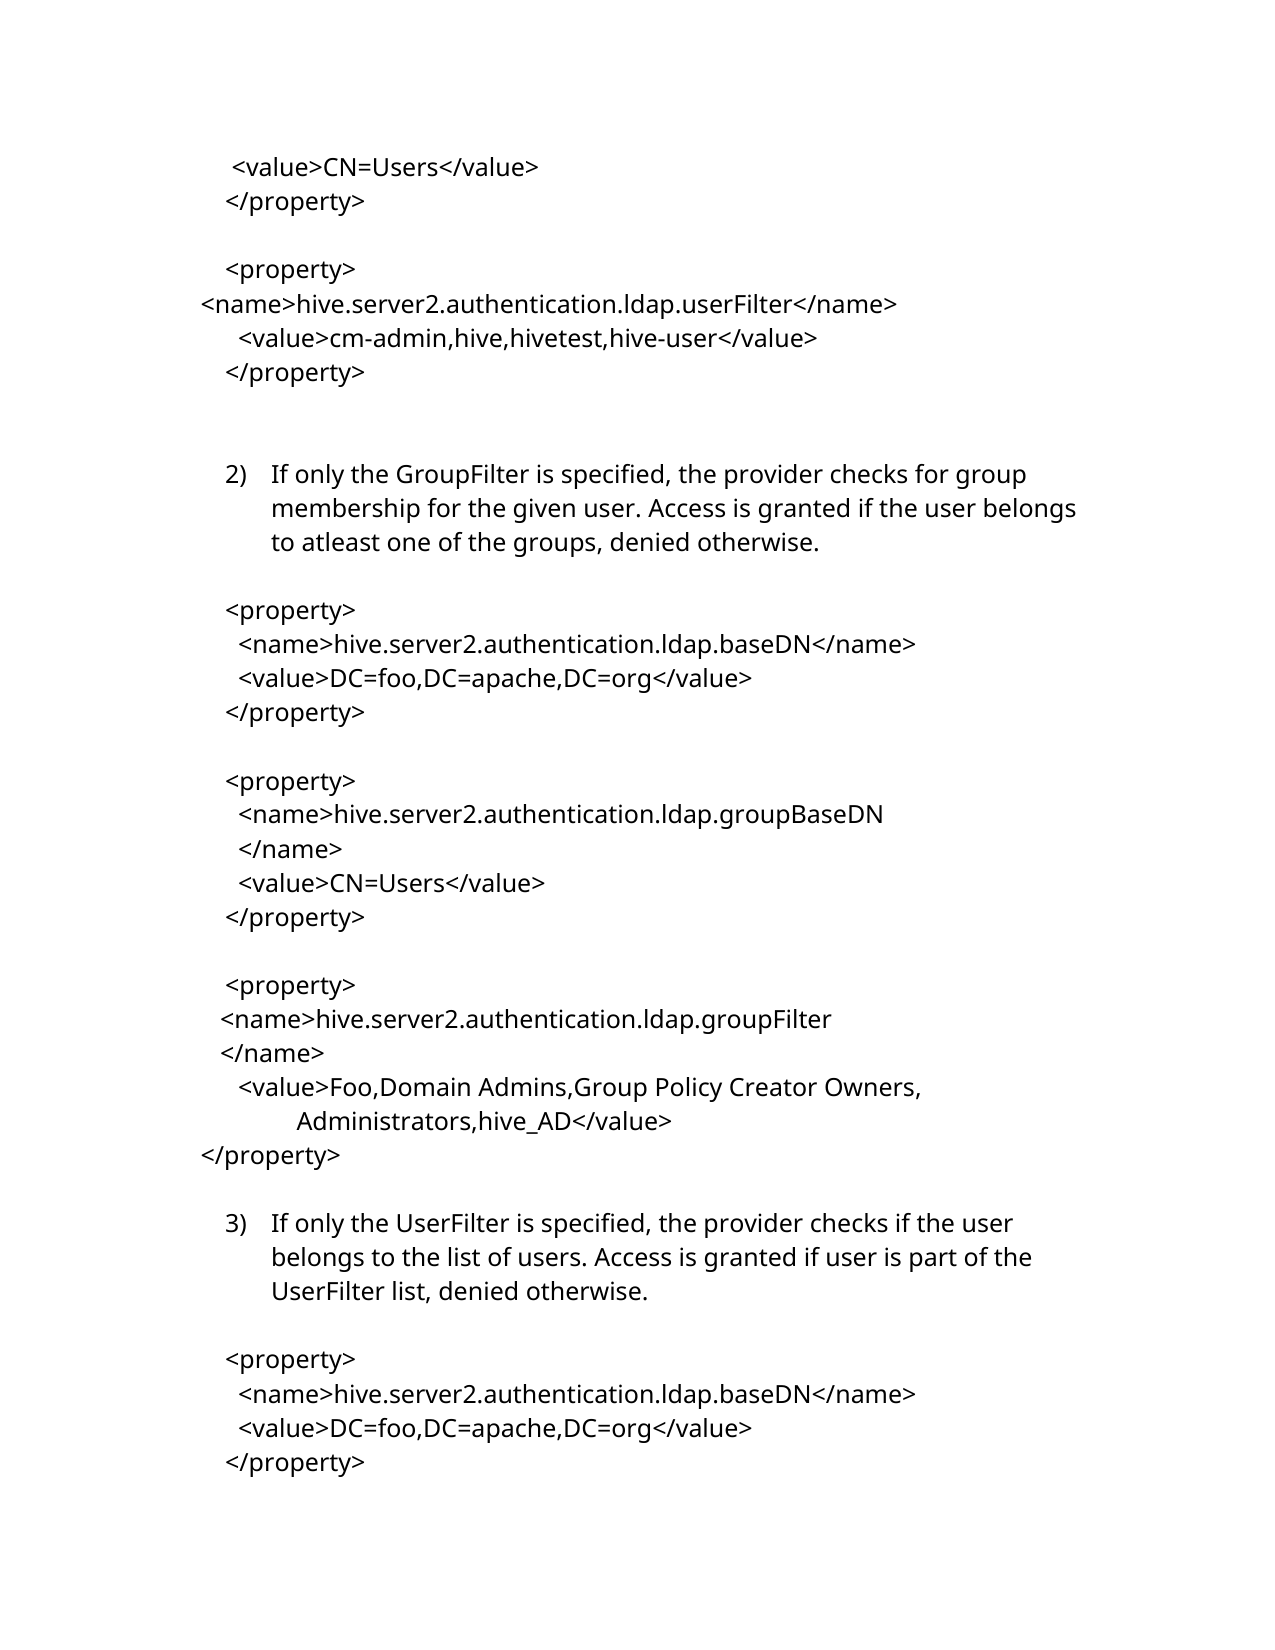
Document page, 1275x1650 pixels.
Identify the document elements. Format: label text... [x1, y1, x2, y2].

text </property> [225, 354, 1087, 388]
text <property> [225, 1342, 1087, 1376]
text </property> [187, 1138, 1087, 1172]
text <property> [225, 593, 1087, 627]
text </property> [225, 695, 1087, 729]
text </name> [187, 1036, 1087, 1070]
text Administrators,hive_AD</value> [225, 1104, 1087, 1138]
text <value>CN=Users</value> [225, 150, 1087, 184]
text </property> [225, 899, 1087, 933]
text <property> [225, 252, 1087, 286]
text <name>hive.server2.authentication.ldap.groupFilter [187, 1002, 1087, 1036]
text <value>DC=foo,DC=apache,DC=org</value> [225, 661, 1087, 695]
text <property> [225, 763, 1087, 797]
text <value>cm-admin,hive,hivetest,hive-user</value> [225, 320, 1087, 354]
text </name> [225, 831, 1087, 865]
text <value>DC=foo,DC=apache,DC=org</value> [225, 1410, 1087, 1444]
text <value>Foo,Domain Admins,Group Policy Creator Owners, [225, 1070, 1087, 1104]
text </property> [225, 184, 1087, 218]
text <name>hive.server2.authentication.ldap.baseDN</name> [225, 1376, 1087, 1410]
text <name>hive.server2.authentication.ldap.baseDN</name> [225, 627, 1087, 661]
text <name>hive.server2.authentication.ldap.userFilter</name> [187, 286, 1087, 320]
list If only the GroupFilter is specified, the provider checks for group membership for the given user. Access is granted if the user belongs to atleast one of the groups, denied otherwise. [225, 457, 1087, 559]
text <value>CN=Users</value> [225, 865, 1087, 899]
text <name>hive.server2.authentication.ldap.groupBaseDN [225, 797, 1087, 831]
text </property> [225, 1444, 1087, 1478]
text <property> [225, 967, 1087, 1002]
list If only the UserFilter is specified, the provider checks if the user belongs to the list of users. Access is granted if user is part of the UserFilter list, denied otherwise. [225, 1206, 1087, 1308]
